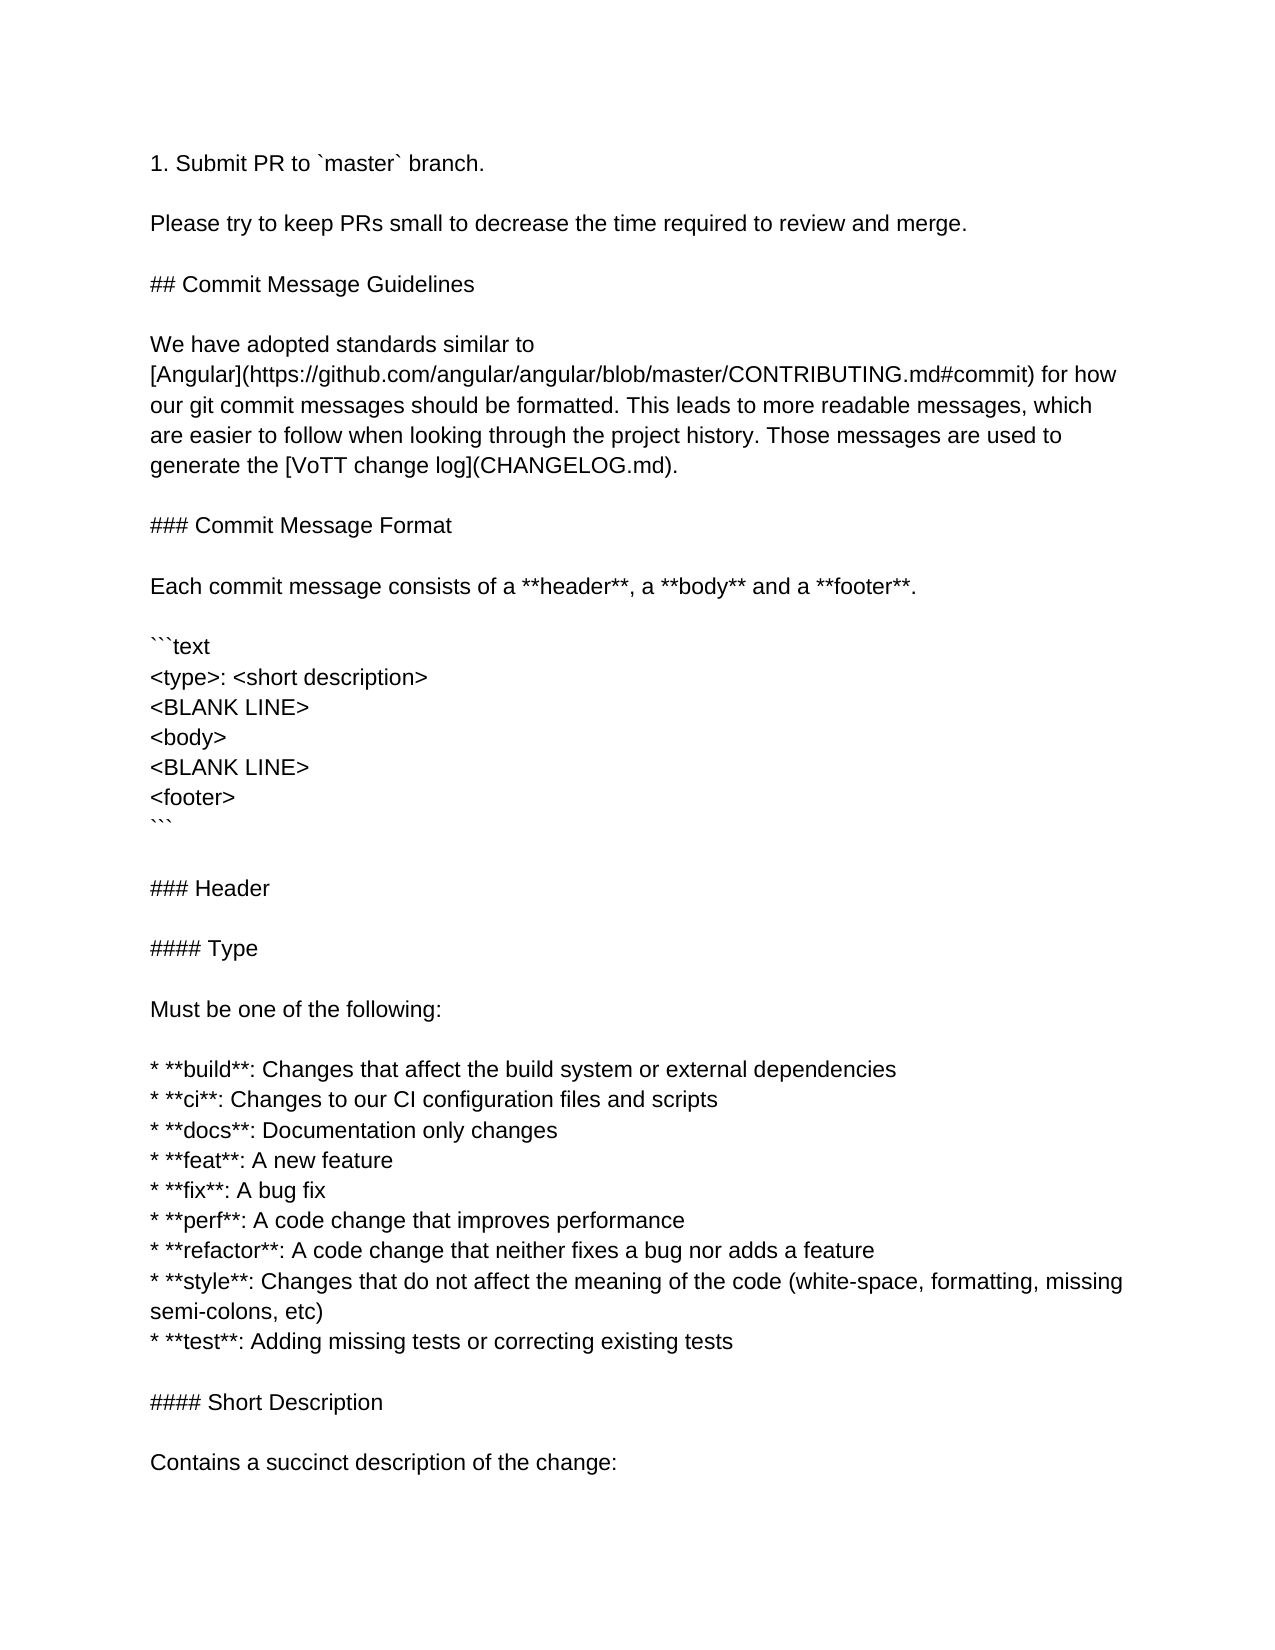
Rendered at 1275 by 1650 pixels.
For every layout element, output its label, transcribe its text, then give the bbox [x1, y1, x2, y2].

text <BLANK LINE> [150, 754, 1125, 781]
text * **docs**: Documentation only changes [150, 1117, 1125, 1143]
text Must be one of the following: [150, 996, 1125, 1022]
text 1. Submit PR to `master` branch. [150, 150, 1125, 176]
text <type>: <short description> [150, 663, 1125, 690]
text #### Type [150, 935, 1125, 962]
text * **feat**: A new feature [150, 1147, 1125, 1173]
text ## Commit Message Guidelines [150, 271, 1125, 297]
text * **fix**: A bug fix [150, 1177, 1125, 1203]
text ### Commit Message Format [150, 512, 1125, 539]
text ### Header [150, 875, 1125, 901]
text * **build**: Changes that affect the build system or external dependencies [150, 1056, 1125, 1083]
text Each commit message consists of a **header**, a **body** and a **footer**. [150, 573, 1125, 599]
text <body> [150, 724, 1125, 750]
text <footer> [150, 784, 1125, 811]
text * **perf**: A code change that improves performance [150, 1207, 1125, 1234]
text * **refactor**: A code change that neither fixes a bug nor adds a feature [150, 1237, 1125, 1264]
text Please try to keep PRs small to decrease the time required to review and merge. [150, 210, 1125, 237]
text * **ci**: Changes to our CI configuration files and scripts [150, 1086, 1125, 1113]
text ```text [150, 633, 1125, 660]
text <BLANK LINE> [150, 694, 1125, 720]
text * **style**: Changes that do not affect the meaning of the code (white-space, formatting, missing semi-colons, etc) [150, 1268, 1125, 1324]
text * **test**: Adding missing tests or correcting existing tests [150, 1328, 1125, 1354]
text We have adopted standards similar to [Angular](https://github.com/angular/angular/blob/master/CONTRIBUTING.md#commit) for how our git commit messages should be formatted. This leads to more readable messages, which are easier to follow when looking through the project history. Those messages are used to generate the [VoTT change log](CHANGELOG.md). [150, 331, 1125, 478]
text ``` [150, 814, 1125, 841]
text Contains a succinct description of the change: [150, 1449, 1125, 1475]
text #### Short Description [150, 1388, 1125, 1415]
